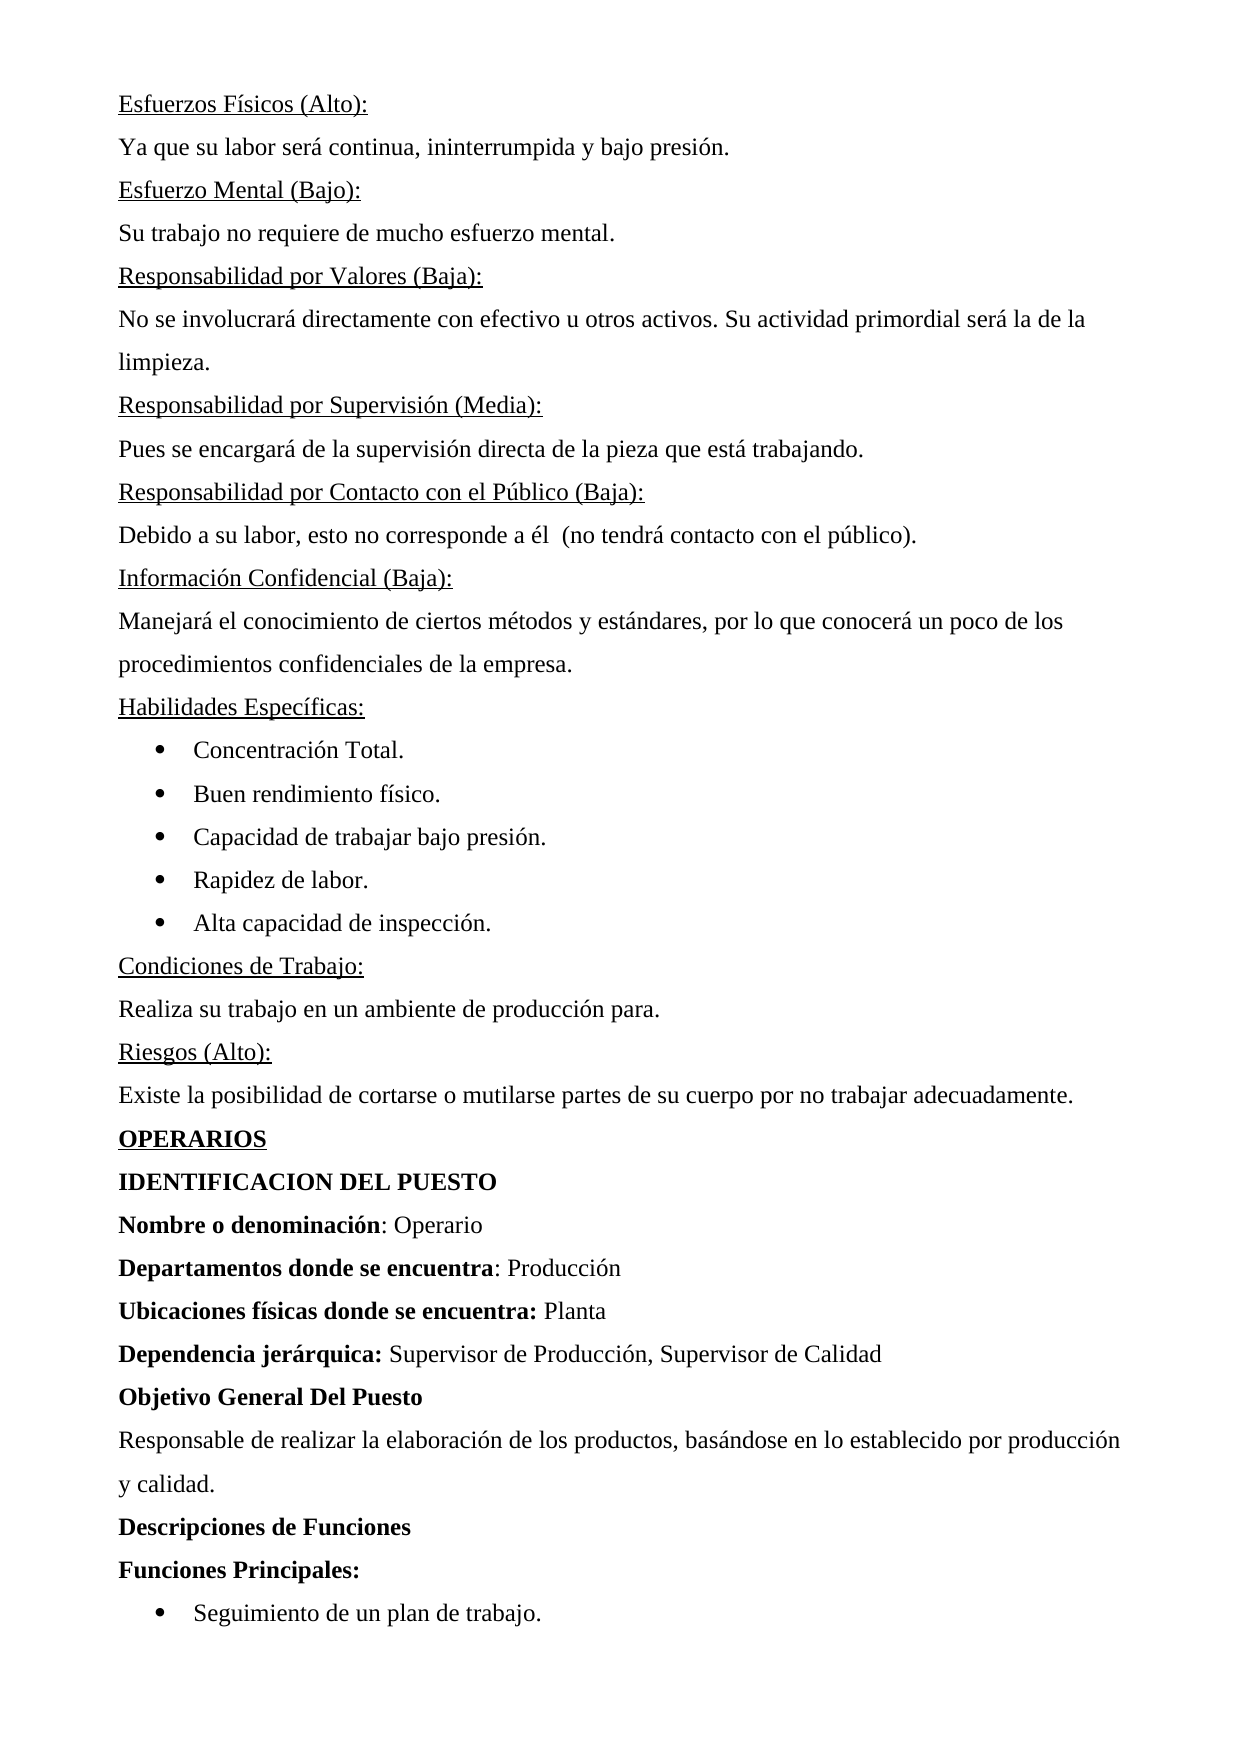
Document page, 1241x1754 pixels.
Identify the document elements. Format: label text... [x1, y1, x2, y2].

text Su trabajo no requiere de mucho esfuerzo mental. [118, 218, 1122, 247]
list Rapidez de labor. [156, 865, 1122, 894]
text Departamentos donde se encuentra: Producción [118, 1253, 1122, 1282]
text Manejará el conocimiento de ciertos métodos y estándares, por lo que conocerá un poco de los procedimientos confidenciales de la empresa. [118, 606, 1122, 678]
list Capacidad de trabajar bajo presión. [156, 822, 1122, 851]
text No se involucrará directamente con efectivo u otros activos. Su actividad primordial será la de la limpieza. [118, 304, 1122, 376]
text Responsabilidad por Contacto con el Público (Baja): [118, 477, 1122, 506]
text Realiza su trabajo en un ambiente de producción para. [118, 994, 1122, 1023]
text Descripciones de Funciones [118, 1512, 1122, 1541]
text Funciones Principales: [118, 1555, 1122, 1584]
text Condiciones de Trabajo: [118, 951, 1122, 980]
text Existe la posibilidad de cortarse o mutilarse partes de su cuerpo por no trabajar adecuadamente. [118, 1081, 1122, 1109]
list Seguimiento de un plan de trabajo. [156, 1598, 1122, 1627]
list Concentración Total. [156, 736, 1122, 764]
text Esfuerzo Mental (Bajo): [118, 175, 1122, 204]
text Nombre o denominación: Operario [118, 1210, 1122, 1239]
text Responsable de realizar la elaboración de los productos, basándose en lo establecido por producción y calidad. [118, 1426, 1122, 1497]
text Esfuerzos Físicos (Alto): [118, 89, 1122, 117]
list Buen rendimiento físico. [156, 779, 1122, 807]
text Debido a su labor, esto no corresponde a él (no tendrá contacto con el público). [118, 520, 1122, 549]
text Dependencia jerárquica: Supervisor de Producción, Supervisor de Calidad [118, 1339, 1122, 1368]
text Responsabilidad por Supervisión (Media): [118, 391, 1122, 419]
text Información Confidencial (Baja): [118, 563, 1122, 592]
text IDENTIFICACION DEL PUESTO [118, 1167, 1122, 1196]
list Alta capacidad de inspección. [156, 908, 1122, 937]
text Riesgos (Alto): [118, 1037, 1122, 1066]
text Ya que su labor será continua, ininterrumpida y bajo presión. [118, 132, 1122, 161]
text Pues se encargará de la supervisión directa de la pieza que está trabajando. [118, 434, 1122, 462]
text Ubicaciones físicas donde se encuentra: Planta [118, 1296, 1122, 1325]
text Responsabilidad por Valores (Baja): [118, 261, 1122, 290]
text OPERARIOS [118, 1124, 1122, 1152]
text Objetivo General Del Puesto [118, 1382, 1122, 1411]
text Habilidades Específicas: [118, 692, 1122, 721]
